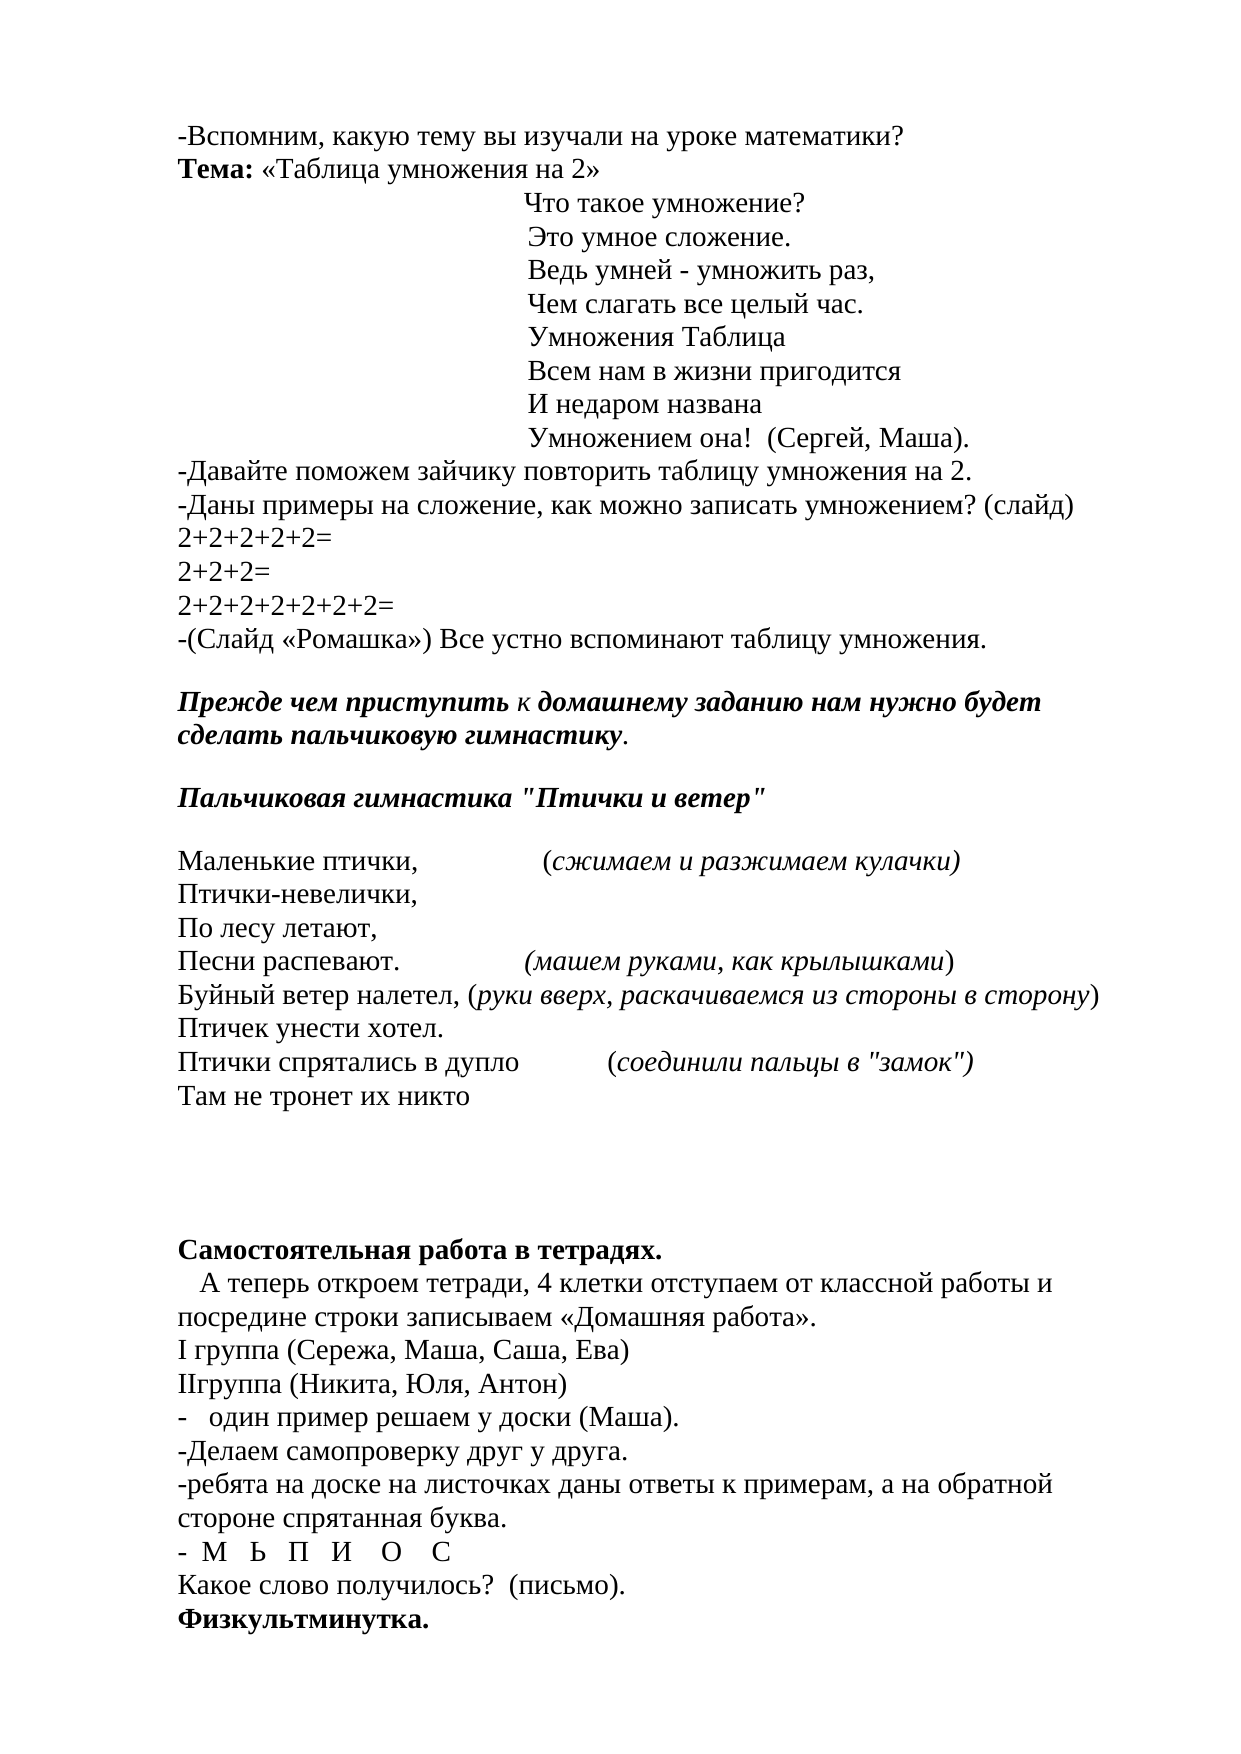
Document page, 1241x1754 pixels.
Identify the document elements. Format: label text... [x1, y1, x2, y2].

text Всем нам в жизни пригодится [177, 353, 1152, 386]
text Что такое умножение? [177, 185, 1152, 219]
text -Делаем самопроверку друг у друга. [177, 1433, 1152, 1467]
text А теперь откроем тетради, 4 клетки отступаем от классной работы и посредине строки записываем «Домашняя работа». [177, 1265, 1152, 1332]
text Ведь умней - умножить раз, [177, 252, 1152, 286]
text -(Слайд «Ромашка») Все устно вспоминают таблицу умножения. [177, 621, 1152, 655]
text -Даны примеры на сложение, как можно записать умножением? (слайд) [177, 487, 1152, 521]
text Физкультминутка. [177, 1601, 1152, 1634]
text I группа (Сережа, Маша, Саша, Ева) [177, 1332, 1152, 1366]
text - М Ь П И О С [177, 1534, 1152, 1567]
text Маленькие птички, (сжимаем и разжимаем кулачки) Птички-невелички, По лесу летают, Песни распевают. (машем руками, как крылышками) Буйный ветер налетел, (руки вверх, раскачиваемся из стороны в сторону) Птичек унести хотел. Птички спрятались в дупло (соединили пальцы в "замок") Там не тронет их никто [177, 843, 1152, 1111]
text Какое слово получилось? (письмо). [177, 1567, 1152, 1601]
text Это умное сложение. [177, 219, 1152, 252]
text -Давайте поможем зайчику повторить таблицу умножения на 2. [177, 453, 1152, 487]
text Чем слагать все целый час. [177, 286, 1152, 319]
text 2+2+2= [177, 554, 1152, 588]
text Прежде чем приступить к домашнему заданию нам нужно будет сделать пальчиковую гимнастику. [177, 684, 1152, 751]
text И недаром названа [177, 386, 1152, 420]
text Умножения Таблица [177, 319, 1152, 353]
text IIгруппа (Никита, Юля, Антон) [177, 1366, 1152, 1399]
text 2+2+2+2+2= [177, 521, 1152, 554]
text - один пример решаем у доски (Маша). [177, 1399, 1152, 1433]
text Умножением она! (Сергей, Маша). [177, 420, 1152, 453]
text Пальчиковая гимнастика "Птички и ветер" [177, 780, 1152, 814]
text 2+2+2+2+2+2+2= [177, 588, 1152, 621]
text Самостоятельная работа в тетрадях. [177, 1232, 1152, 1265]
text -ребята на доске на листочках даны ответы к примерам, а на обратной стороне спрятанная буква. [177, 1467, 1152, 1534]
text -Вспомним, какую тему вы изучали на уроке математики? [177, 118, 1152, 152]
text Тема: «Таблица умножения на 2» [177, 152, 1152, 185]
